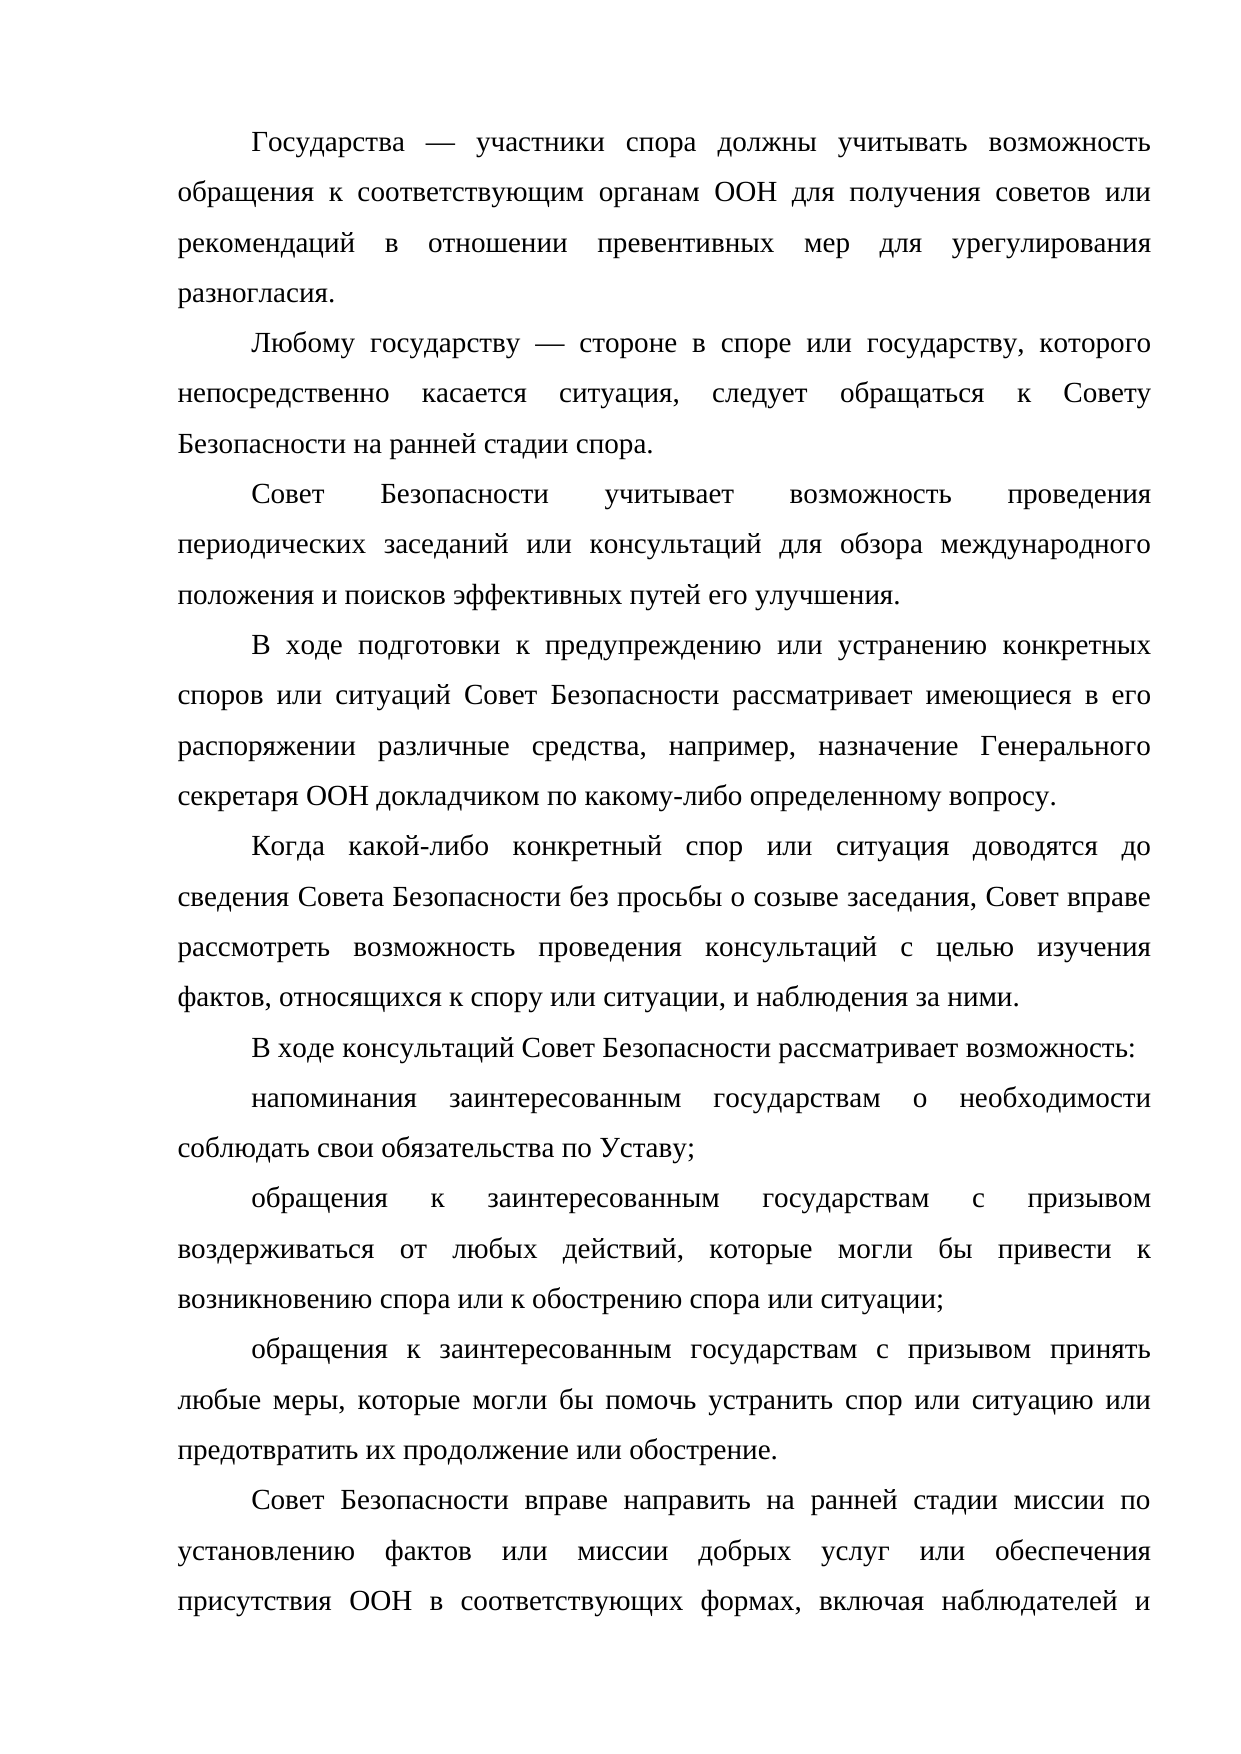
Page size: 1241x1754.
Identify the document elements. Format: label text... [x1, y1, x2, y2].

text В ходе консультаций Совет Безопасности рассматривает возможность: [177, 1030, 1152, 1063]
text В ходе подготовки к предупреждению или устранению конкретных споров или ситуаций Совет Безопасности рассматривает имеющиеся в его распоряжении различные средства, например, назначение Генерального секретаря ООН докладчиком по какому-либо определенному вопросу. [177, 627, 1152, 812]
text напоминания заинтересованным государствам о необходимости соблюдать свои обязательства по Уставу; [177, 1080, 1152, 1164]
text Любому государству — стороне в споре или государству, которого непосредственно касается ситуация, следует обращаться к Совету Безопасности на ранней стадии спора. [177, 325, 1152, 459]
text Государства — участники спора должны учитывать возможность обращения к соответствующим органам ООН для получения советов или рекомендаций в отношении превентивных мер для урегулирования разногласия. [177, 124, 1152, 308]
text Совет Безопасности учитывает возможность проведения периодических заседаний или консультаций для обзора международного положения и поисков эффективных путей его улучшения. [177, 476, 1152, 610]
text Когда какой-либо конкретный спор или ситуация доводятся до сведения Совета Безопасности без просьбы о созыве заседания, Совет вправе рассмотреть возможность проведения консультаций с целью изучения фактов, относящихся к спору или ситуации, и наблюдения за ними. [177, 828, 1152, 1013]
text обращения к заинтересованным государствам с призывом принять любые меры, которые могли бы помочь устранить спор или ситуацию или предотвратить их продолжение или обострение. [177, 1332, 1152, 1466]
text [177, 1482, 1152, 1617]
text обращения к заинтересованным государствам с призывом воздерживаться от любых действий, которые могли бы привести к возникновению спора или к обострению спора или ситуации; [177, 1181, 1152, 1315]
